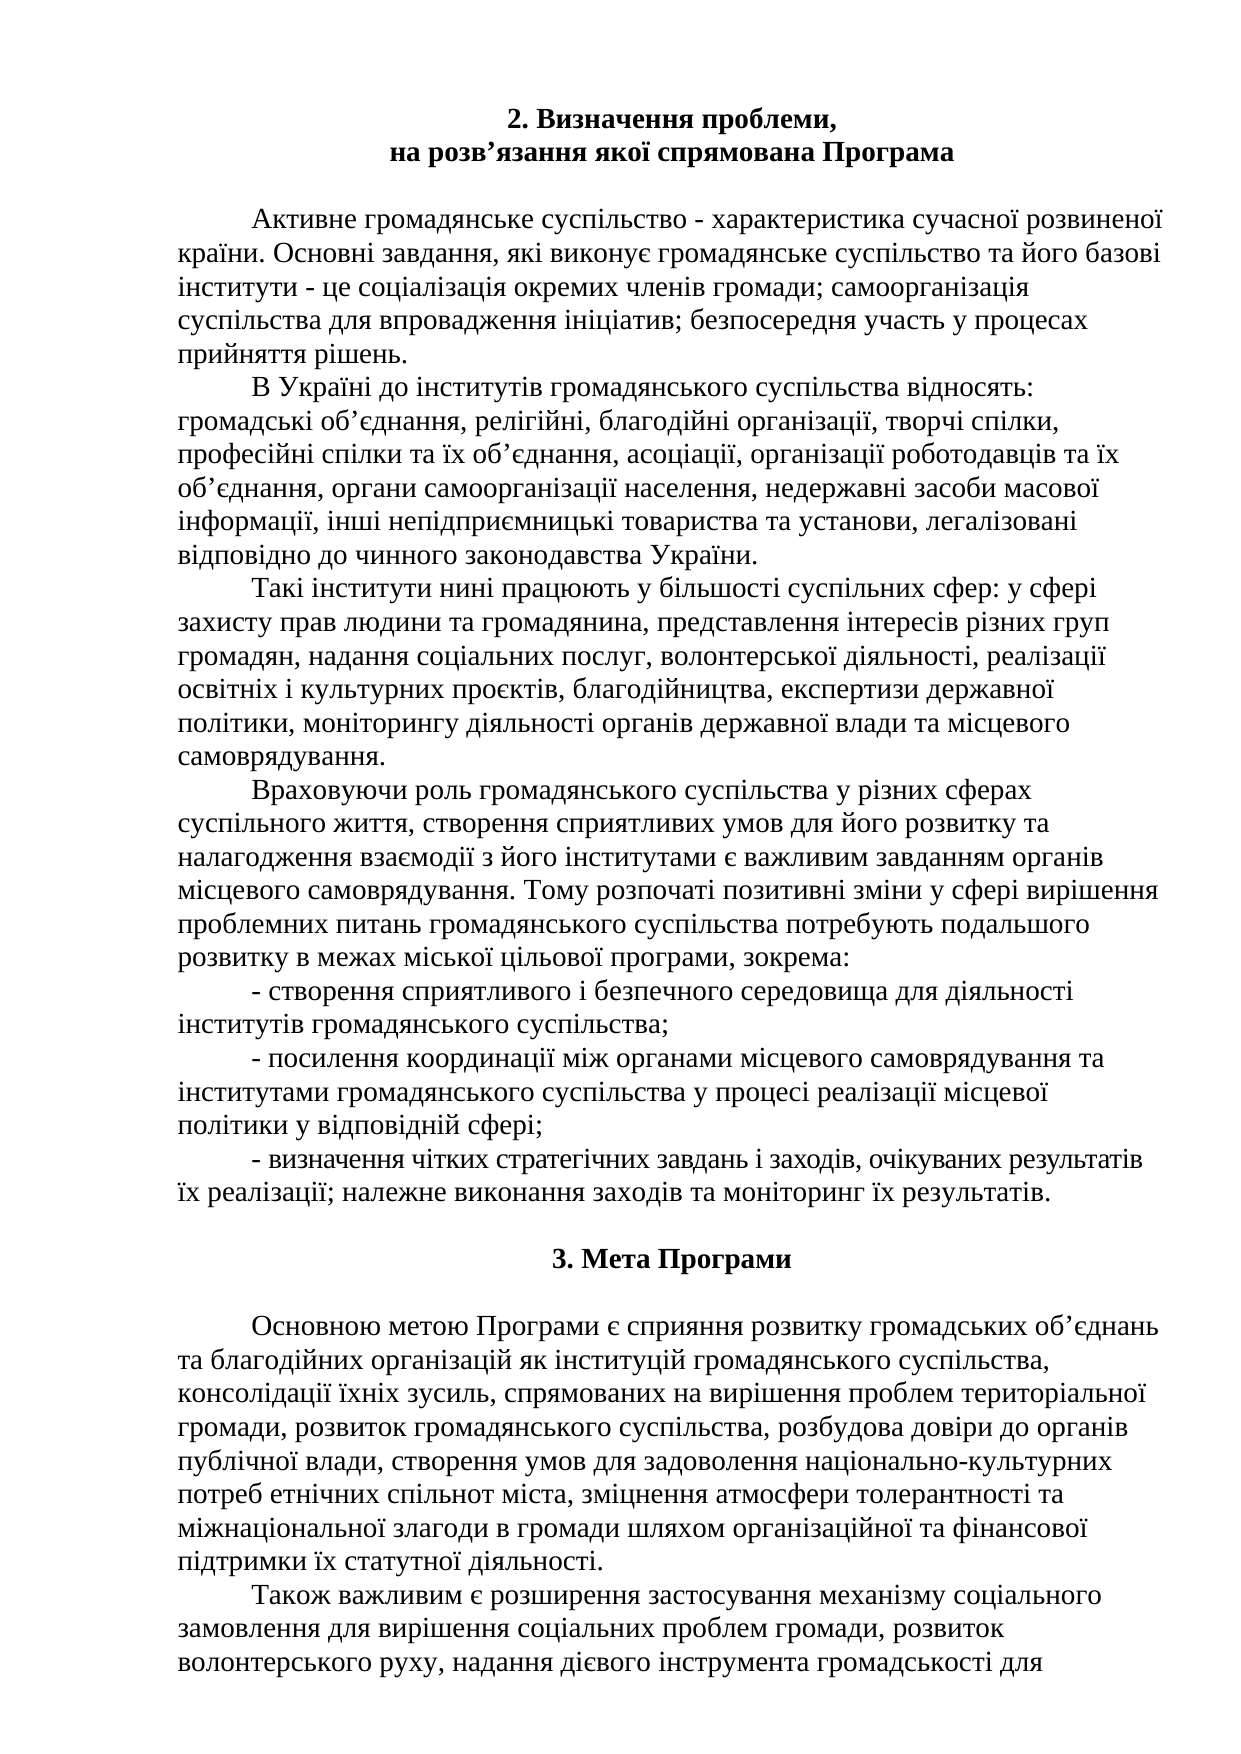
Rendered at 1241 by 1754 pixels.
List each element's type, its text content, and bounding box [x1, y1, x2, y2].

list Також важливим є розширення застосування механізму соціального замовлення для вирішення соціальних проблем громади, розвиток [177, 1577, 1167, 1644]
text Такі інститути нині працюють у більшості суспільних сфер: у сфері захисту прав людини та громадянина, представлення інтересів різних груп громадян, надання соціальних послуг, волонтерської діяльності, реалізації освітніх і культурних проєктів, благодійництва, експертизи державної політики, моніторингу діяльності органів державної влади та місцевого самоврядування. [177, 571, 1167, 772]
text В Україні до інститутів громадянського суспільства відносять: громадські об’єднання, релігійні, благодійні організації, творчі спілки, професійні спілки та їх об’єднання, асоціації, організації роботодавців та їх об’єднання, органи самоорганізації населення, недержавні засоби масової інформації, інші непідприємницькі товариства та установи, легалізовані відповідно до чинного законодавства України. [177, 369, 1167, 571]
text Активне громадянське суспільство - характеристика сучасної розвиненої країни. Основні завдання, які виконує громадянське суспільство та його базові інститути - це соціалізація окремих членів громади; самоорганізація суспільства для впровадження ініціатив; безпосередня участь у процесах прийняття рішень. [177, 202, 1167, 369]
list Основною метою Програми є сприяння розвитку громадських об’єднань та благодійних організацій як інституцій громадянського суспільства, консолідації їхніх зусиль, спрямованих на вирішення проблем територіальної громади, розвиток громадянського суспільства, розбудова довіри до органів публічної влади, створення умов для задоволення національно-культурних потреб етнічних спільнот міста, зміцнення атмосфери толерантності та міжнаціональної злагоди в громади шляхом організаційної та фінансової підтримки їх статутної діяльності. [177, 1308, 1167, 1577]
text 3. Мета Програми [177, 1241, 1167, 1275]
text 2. Визначення проблеми, [177, 101, 1167, 134]
text Враховуючи роль громадянського суспільства у різних сферах суспільного життя, створення сприятливих умов для його розвитку та налагодження взаємодії з його інститутами є важливим завданням органів місцевого самоврядування. Тому розпочаті позитивні зміни у сфері вирішення проблемних питань громадянського суспільства потребують подальшого розвитку в межах міської цільової програми, зокрема: [177, 772, 1167, 973]
text - створення сприятливого і безпечного середовища для діяльності інститутів громадянського суспільства; [177, 973, 1167, 1040]
text - посилення координації між органами місцевого самоврядування та інститутами громадянського суспільства у процесі реалізації місцевої політики у відповідній сфері; [177, 1040, 1167, 1141]
list волонтерського руху, надання дієвого інструмента громадськості для [177, 1644, 1167, 1677]
text - визначення чітких стратегічних завдань і заходів, очікуваних результатів їх реалізації; належне виконання заходів та моніторинг їх результатів. [177, 1141, 1167, 1208]
text на розв’язання якої спрямована Програма [177, 134, 1167, 168]
